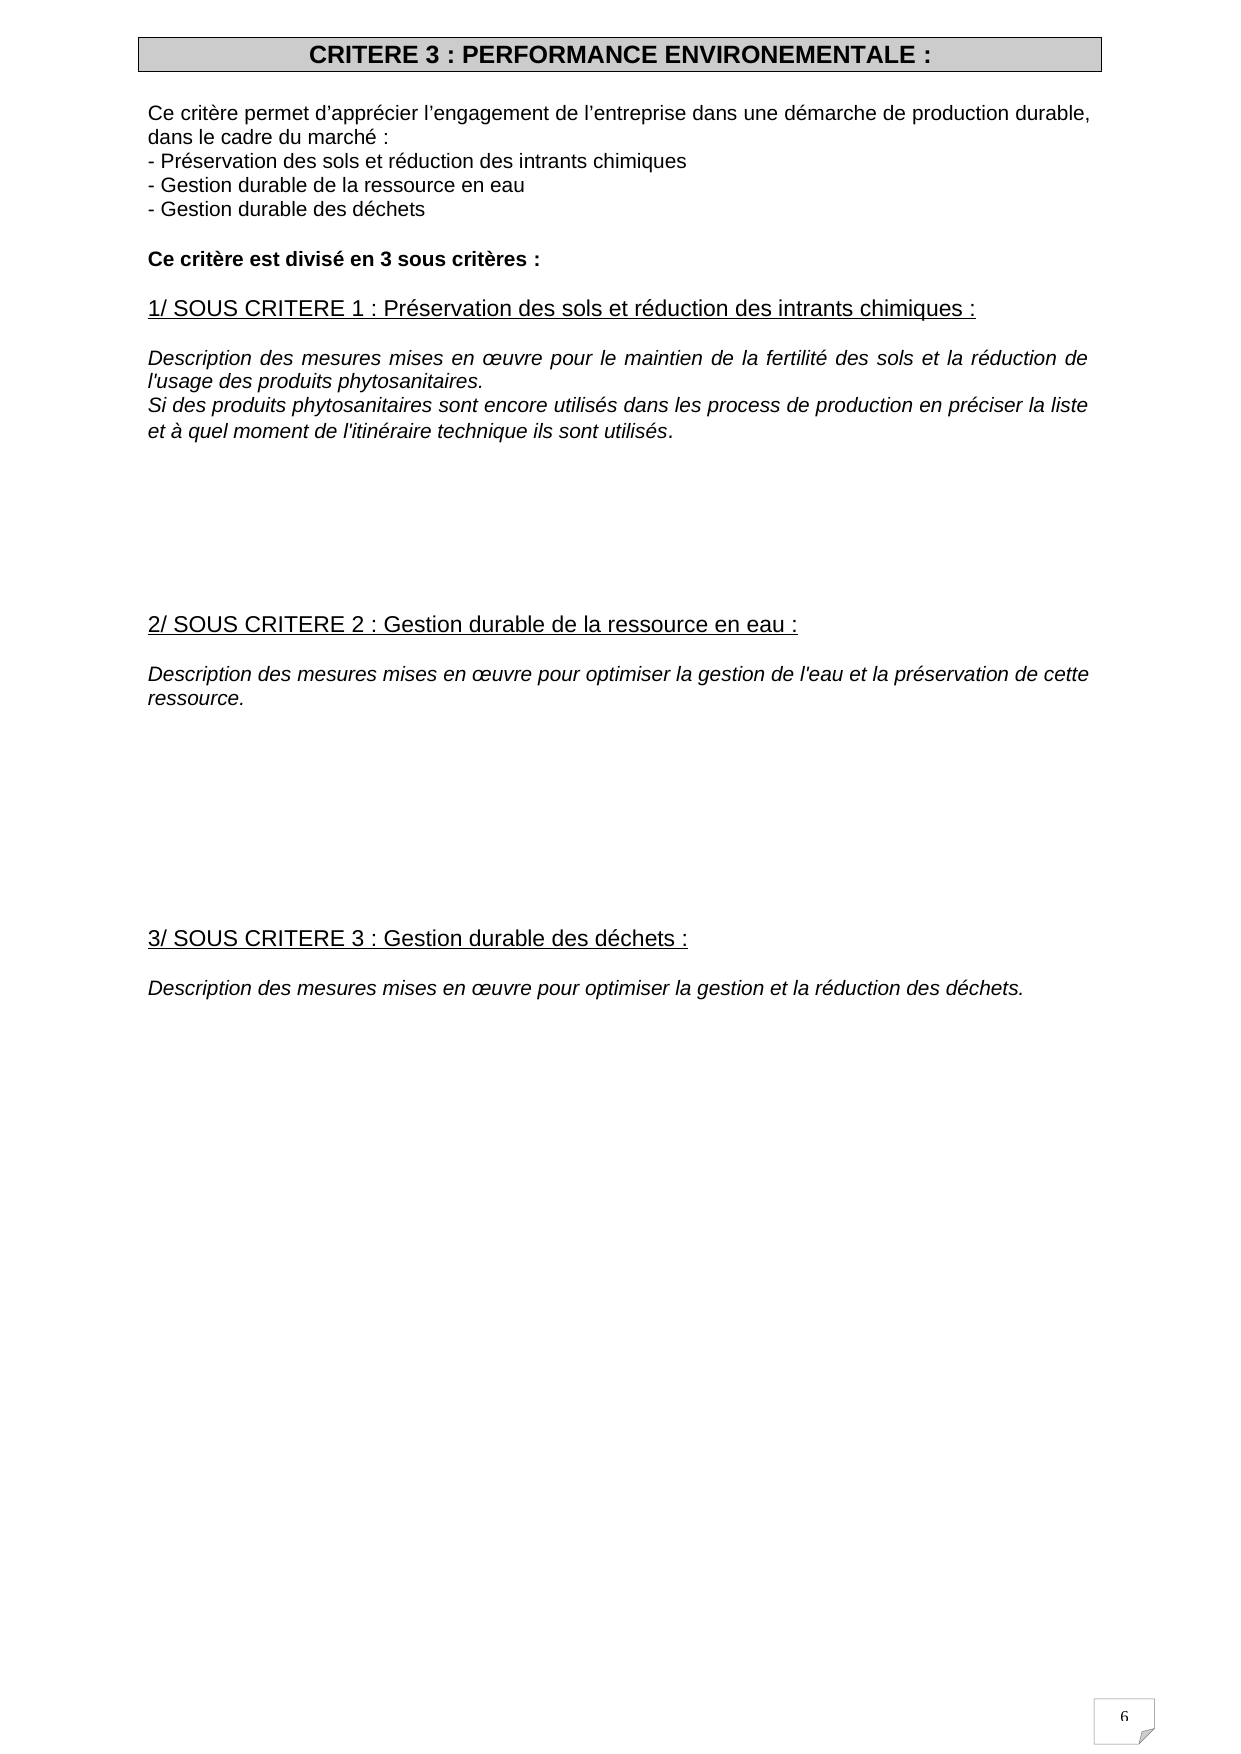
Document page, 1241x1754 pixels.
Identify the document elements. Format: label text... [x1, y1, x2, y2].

text Description des mesures mises en œuvre pour optimiser la gestion de l'eau et la préservation de cette ressource. [148, 662, 1092, 709]
text - Gestion durable des déchets [148, 197, 1092, 221]
text - Gestion durable de la ressource en eau [148, 173, 1092, 197]
text Description des mesures mises en œuvre pour optimiser la gestion et la réduction des déchets. [148, 975, 1092, 999]
subtitle CRITERE 3 : PERFORMANCE ENVIRONEMENTALE : [139, 38, 1101, 71]
text 1/ SOUS CRITERE 1 : Préservation des sols et réduction des intrants chimiques : [148, 295, 1092, 321]
text Ce critère est divisé en 3 sous critères : [148, 247, 1092, 271]
text Description des mesures mises en œuvre pour le maintien de la fertilité des sols et la réduction de l'usage des produits phytosanitaires. [148, 345, 1092, 393]
text 2/ SOUS CRITERE 2 : Gestion durable de la ressource en eau : [148, 611, 1092, 638]
text Ce critère permet d’apprécier l’engagement de l’entreprise dans une démarche de production durable, dans le cadre du marché : [148, 101, 1092, 149]
text 3/ SOUS CRITERE 3 : Gestion durable des déchets : [148, 925, 1092, 951]
text Si des produits phytosanitaires sont encore utilisés dans les process de production en préciser la liste et à quel moment de l'itinéraire technique ils sont utilisés. [148, 393, 1092, 443]
text - Préservation des sols et réduction des intrants chimiques [148, 149, 1092, 173]
